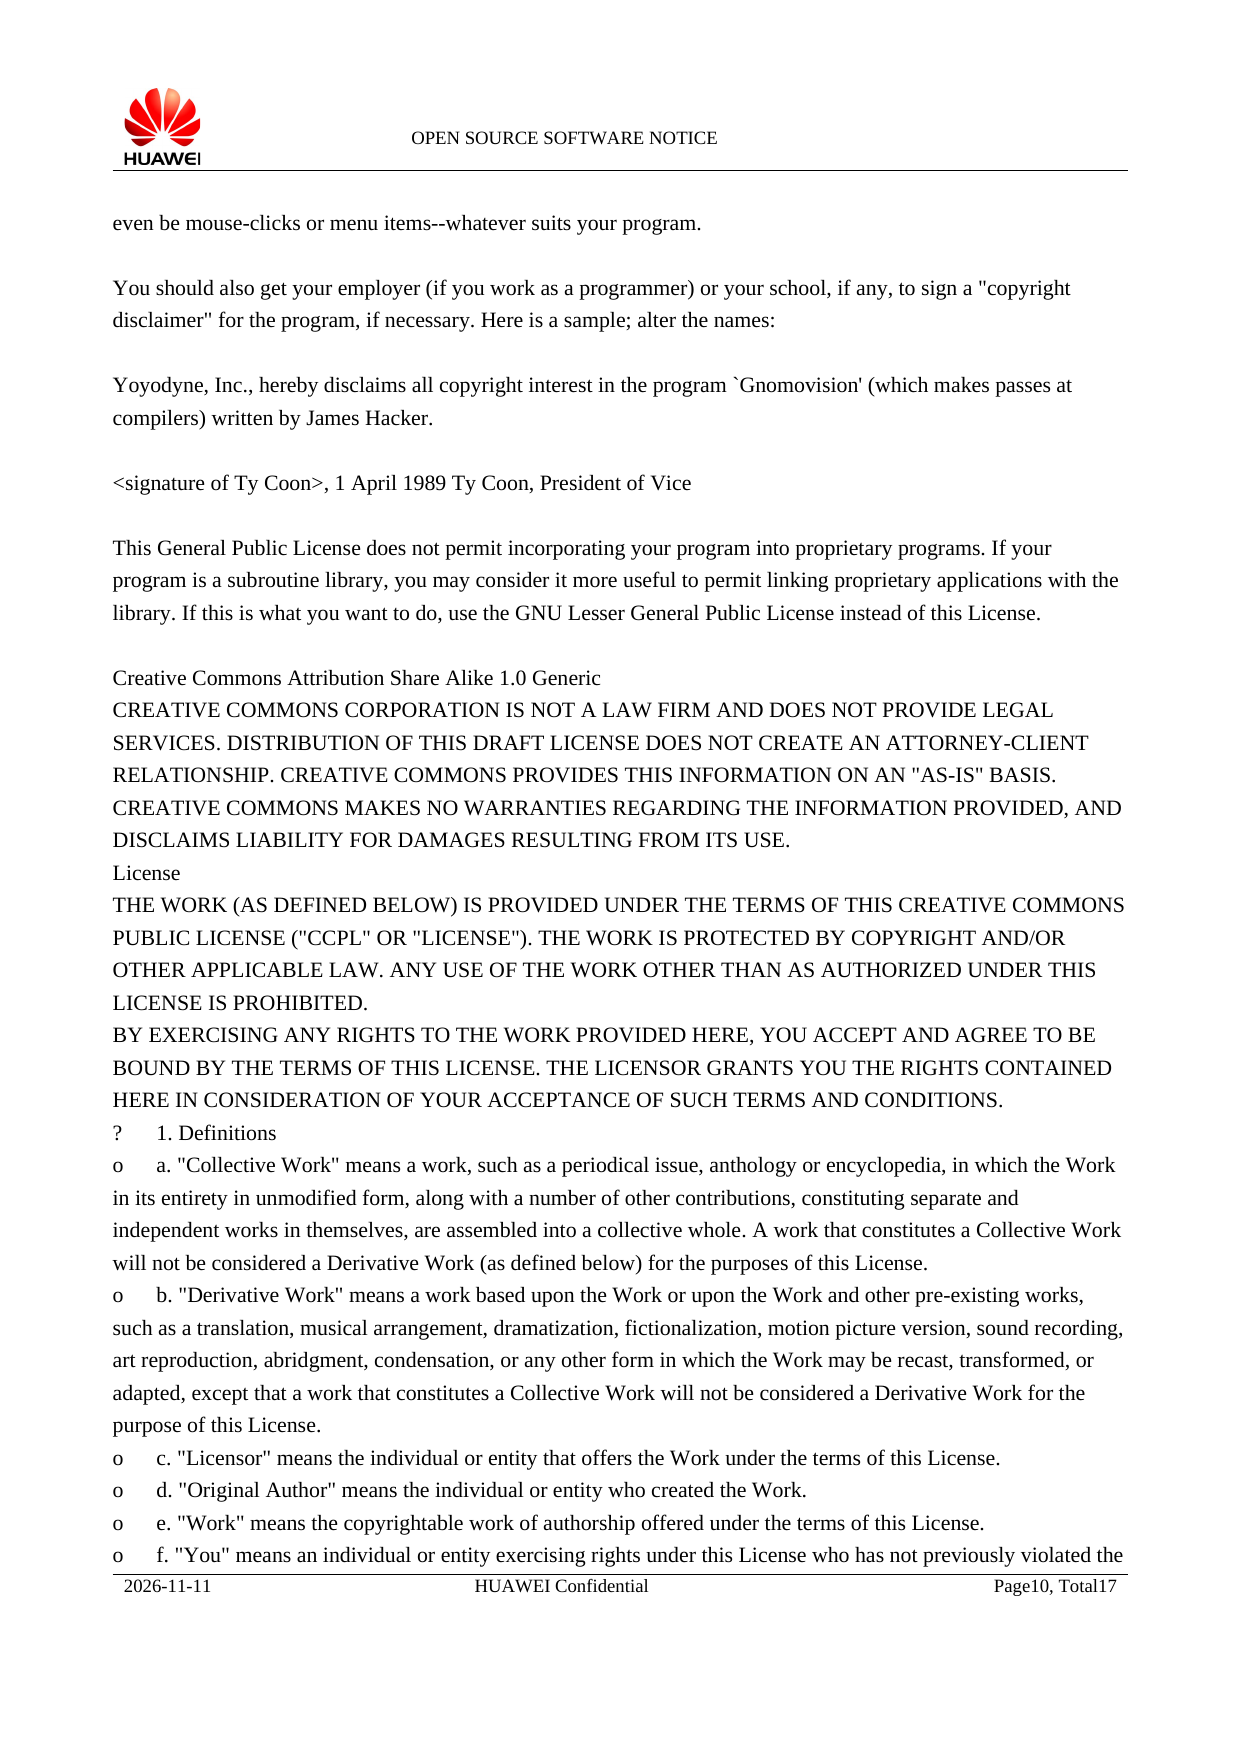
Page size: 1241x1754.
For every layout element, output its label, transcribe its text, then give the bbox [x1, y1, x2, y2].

picture [124, 88, 201, 165]
